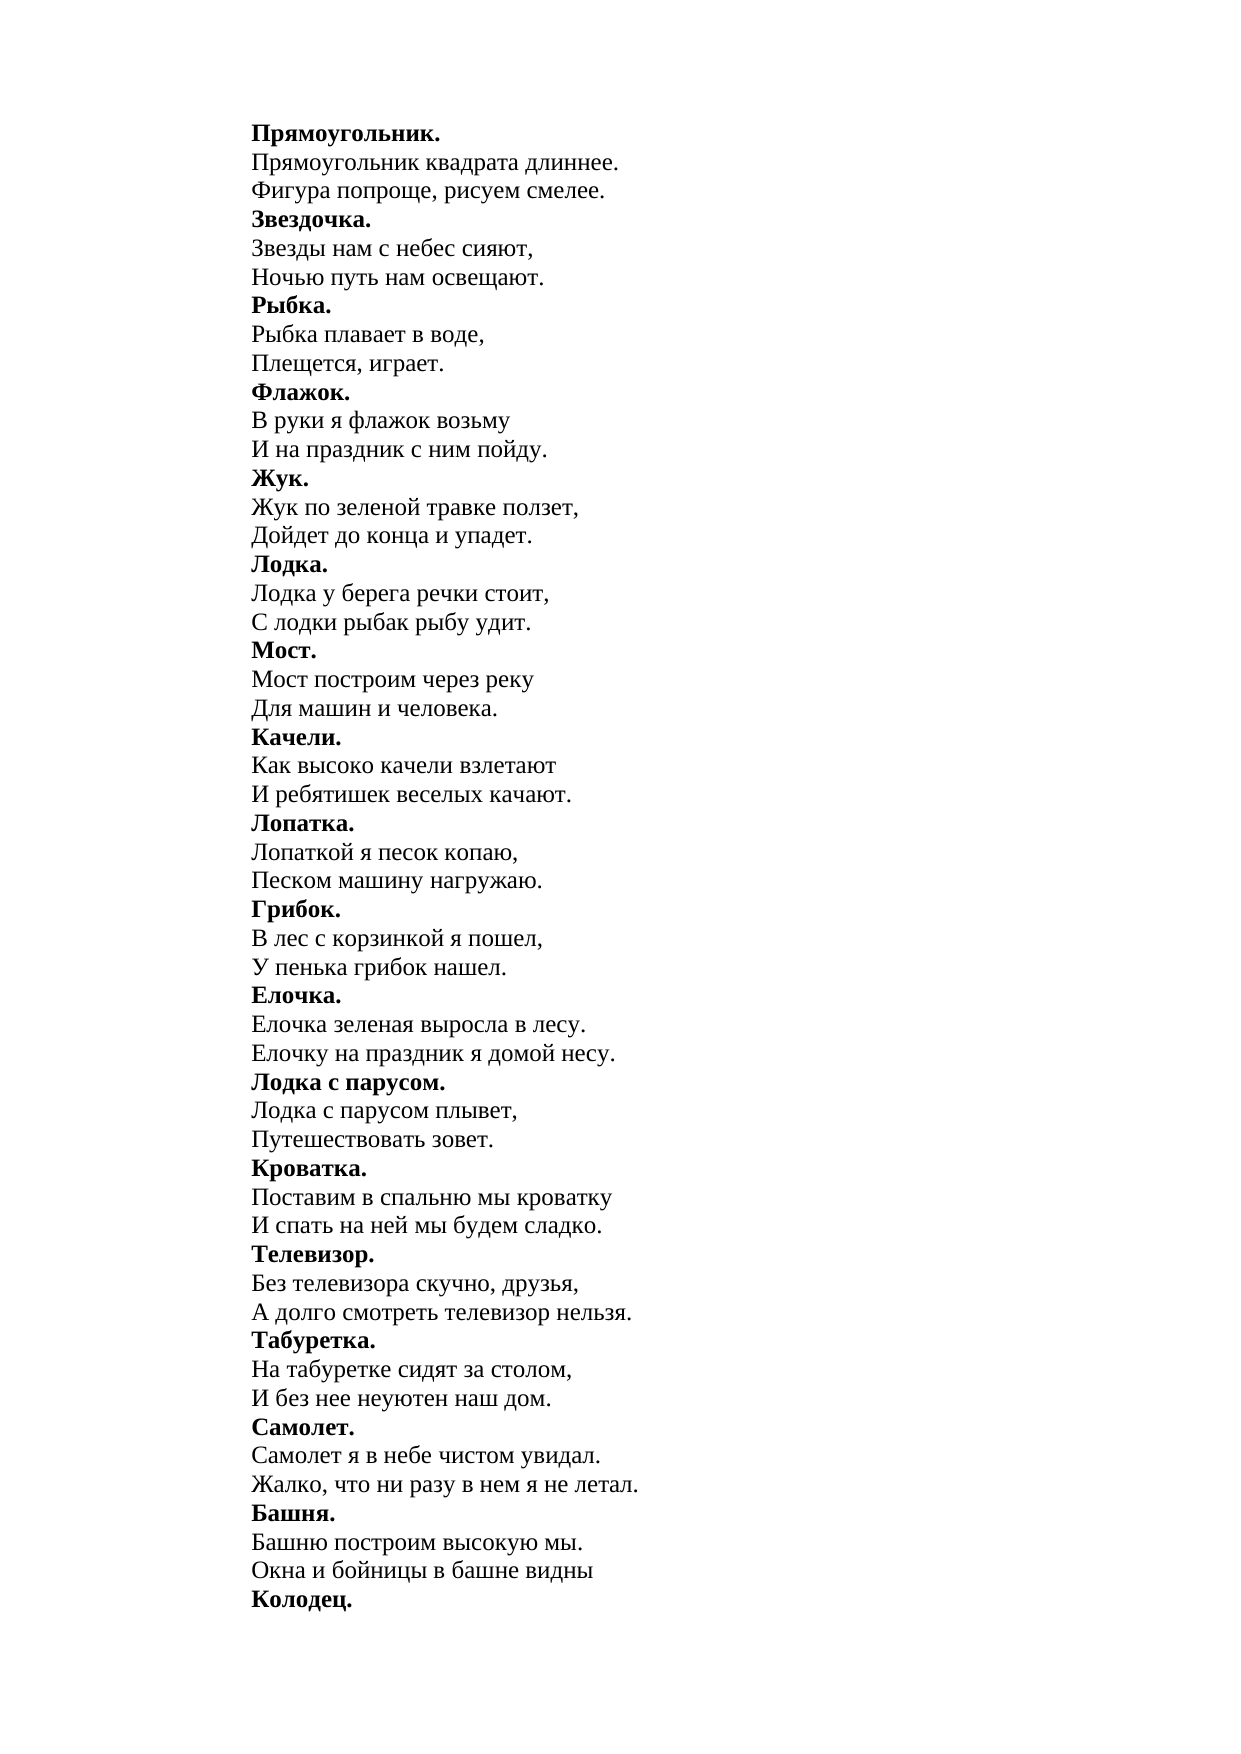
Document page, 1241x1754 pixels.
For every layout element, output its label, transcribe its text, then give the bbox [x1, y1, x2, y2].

text Башню построим высокую мы. [177, 1527, 1152, 1556]
text Елочку на праздник я домой несу. [177, 1038, 1152, 1067]
text Дойдет до конца и упадет. [177, 521, 1152, 549]
text Самолет я в небе чистом увидал. [177, 1441, 1152, 1469]
text Рыбка плавает в воде, [177, 319, 1152, 348]
text Без телевизора скучно, друзья, [177, 1268, 1152, 1297]
text Елочка зеленая выросла в лесу. [177, 1009, 1152, 1038]
text А долго смотреть телевизор нельзя. [177, 1297, 1152, 1326]
text Плещется, играет. [177, 348, 1152, 377]
text Для машин и человека. [177, 693, 1152, 722]
text Качели. [177, 722, 1152, 751]
text Лопатка. [177, 808, 1152, 837]
text Звездочка. [177, 204, 1152, 233]
text Кроватка. [177, 1153, 1152, 1182]
text Фигура попроще, рисуем смелее. [177, 176, 1152, 204]
text Песком машину нагружаю. [177, 866, 1152, 894]
text Мост построим через реку [177, 664, 1152, 693]
text Звезды нам с небес сияют, [177, 233, 1152, 262]
text Лодка. [177, 549, 1152, 578]
text Флажок. [177, 377, 1152, 406]
text Лодка у берега речки стоит, [177, 578, 1152, 607]
text Поставим в спальню мы кроватку [177, 1182, 1152, 1211]
text Прямоугольник квадрата длиннее. [177, 147, 1152, 176]
text Елочка. [177, 981, 1152, 1009]
text Колодец. [177, 1584, 1152, 1613]
text И спать на ней мы будем сладко. [177, 1211, 1152, 1239]
text В лес с корзинкой я пошел, [177, 923, 1152, 952]
text Как высоко качели взлетают [177, 751, 1152, 779]
text Ночью путь нам освещают. [177, 262, 1152, 291]
text Грибок. [177, 894, 1152, 923]
text И ребятишек веселых качают. [177, 779, 1152, 808]
text И без нее неуютен наш дом. [177, 1383, 1152, 1412]
text Путешествовать зовет. [177, 1124, 1152, 1153]
text Лопаткой я песок копаю, [177, 837, 1152, 866]
text Жук по зеленой травке ползет, [177, 492, 1152, 521]
text Окна и бойницы в башне видны [177, 1556, 1152, 1584]
text Лодка с парусом. [177, 1067, 1152, 1096]
text Жалко, что ни разу в нем я не летал. [177, 1469, 1152, 1498]
text Самолет. [177, 1412, 1152, 1441]
text В руки я флажок возьму [177, 406, 1152, 434]
text Мост. [177, 636, 1152, 664]
text С лодки рыбак рыбу удит. [177, 607, 1152, 636]
text Лодка с парусом плывет, [177, 1096, 1152, 1124]
text На табуретке сидят за столом, [177, 1354, 1152, 1383]
text Телевизор. [177, 1239, 1152, 1268]
text И на праздник с ним пойду. [177, 434, 1152, 463]
text У пенька грибок нашел. [177, 952, 1152, 981]
text Башня. [177, 1498, 1152, 1527]
text Табуретка. [177, 1326, 1152, 1354]
text Рыбка. [177, 291, 1152, 319]
text Жук. [177, 463, 1152, 492]
text Прямоугольник. [177, 118, 1152, 147]
